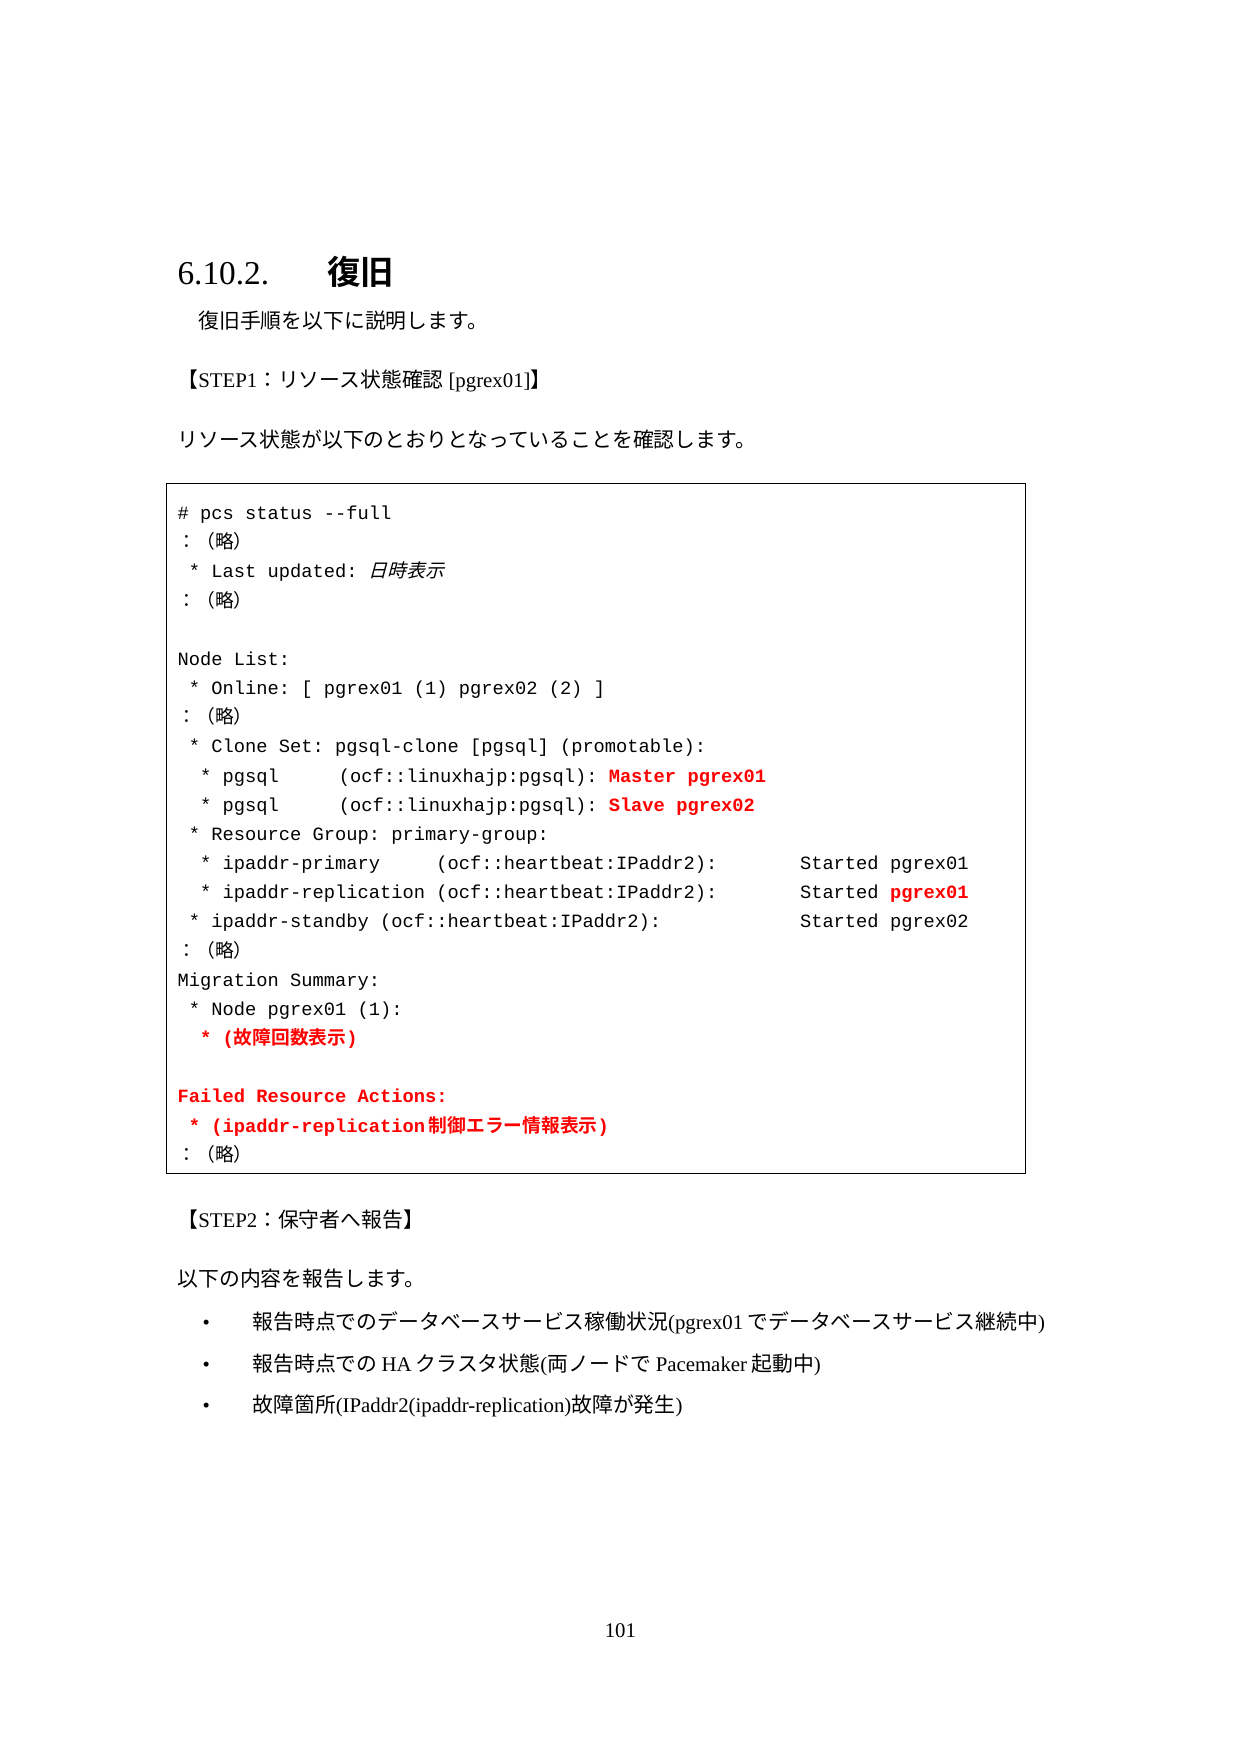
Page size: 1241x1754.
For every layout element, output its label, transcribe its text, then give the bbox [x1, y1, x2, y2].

text 【STEP1：リソース状態確認 [pgrex01]】 [177, 364, 1054, 394]
text 以下の内容を報告します。 [177, 1262, 1054, 1292]
subtitle 復旧 [177, 248, 1063, 294]
list 報告時点でのHAクラスタ状態(両ノードでPacemaker起動中) [202, 1348, 1063, 1378]
text 【STEP2：保守者へ報告】 [177, 1203, 1054, 1233]
table_header # pcs status --full ：（略） * Last updated: 日時表示 ：（略） Node List: * Online: [ pgrex01 (1) pgrex02 (2) ] ：（略） * Clone Set: pgsql-clone [pgsql] (promotable): * pgsql (ocf::linuxhajp:pgsql): Master pgrex01 * pgsql (ocf::linuxhajp:pgsql): Slave pgrex02 * Resource Group: primary-group: * ipaddr-primary (ocf::heartbeat:IPaddr2): Started pgrex01 * ipaddr-replication (ocf::heartbeat:IPaddr2): Started pgrex01 * ipaddr-standby (ocf::heartbeat:IPaddr2): Started pgrex02 ：（略） Migration Summary: * Node pgrex01 (1): * (故障回数表示) Failed Resource Actions: * (ipaddr-replication制御エラー情報表示) ：（略） [167, 484, 1025, 1173]
text 復旧手順を以下に説明します。 [177, 304, 1054, 334]
list 報告時点でのデータベースサービス稼働状況(pgrex01でデータベースサービス継続中) [202, 1305, 1063, 1335]
text リソース状態が以下のとおりとなっていることを確認します。 [177, 423, 1054, 453]
list 故障箇所(IPaddr2(ipaddr-replication)故障が発生) [202, 1390, 1063, 1419]
